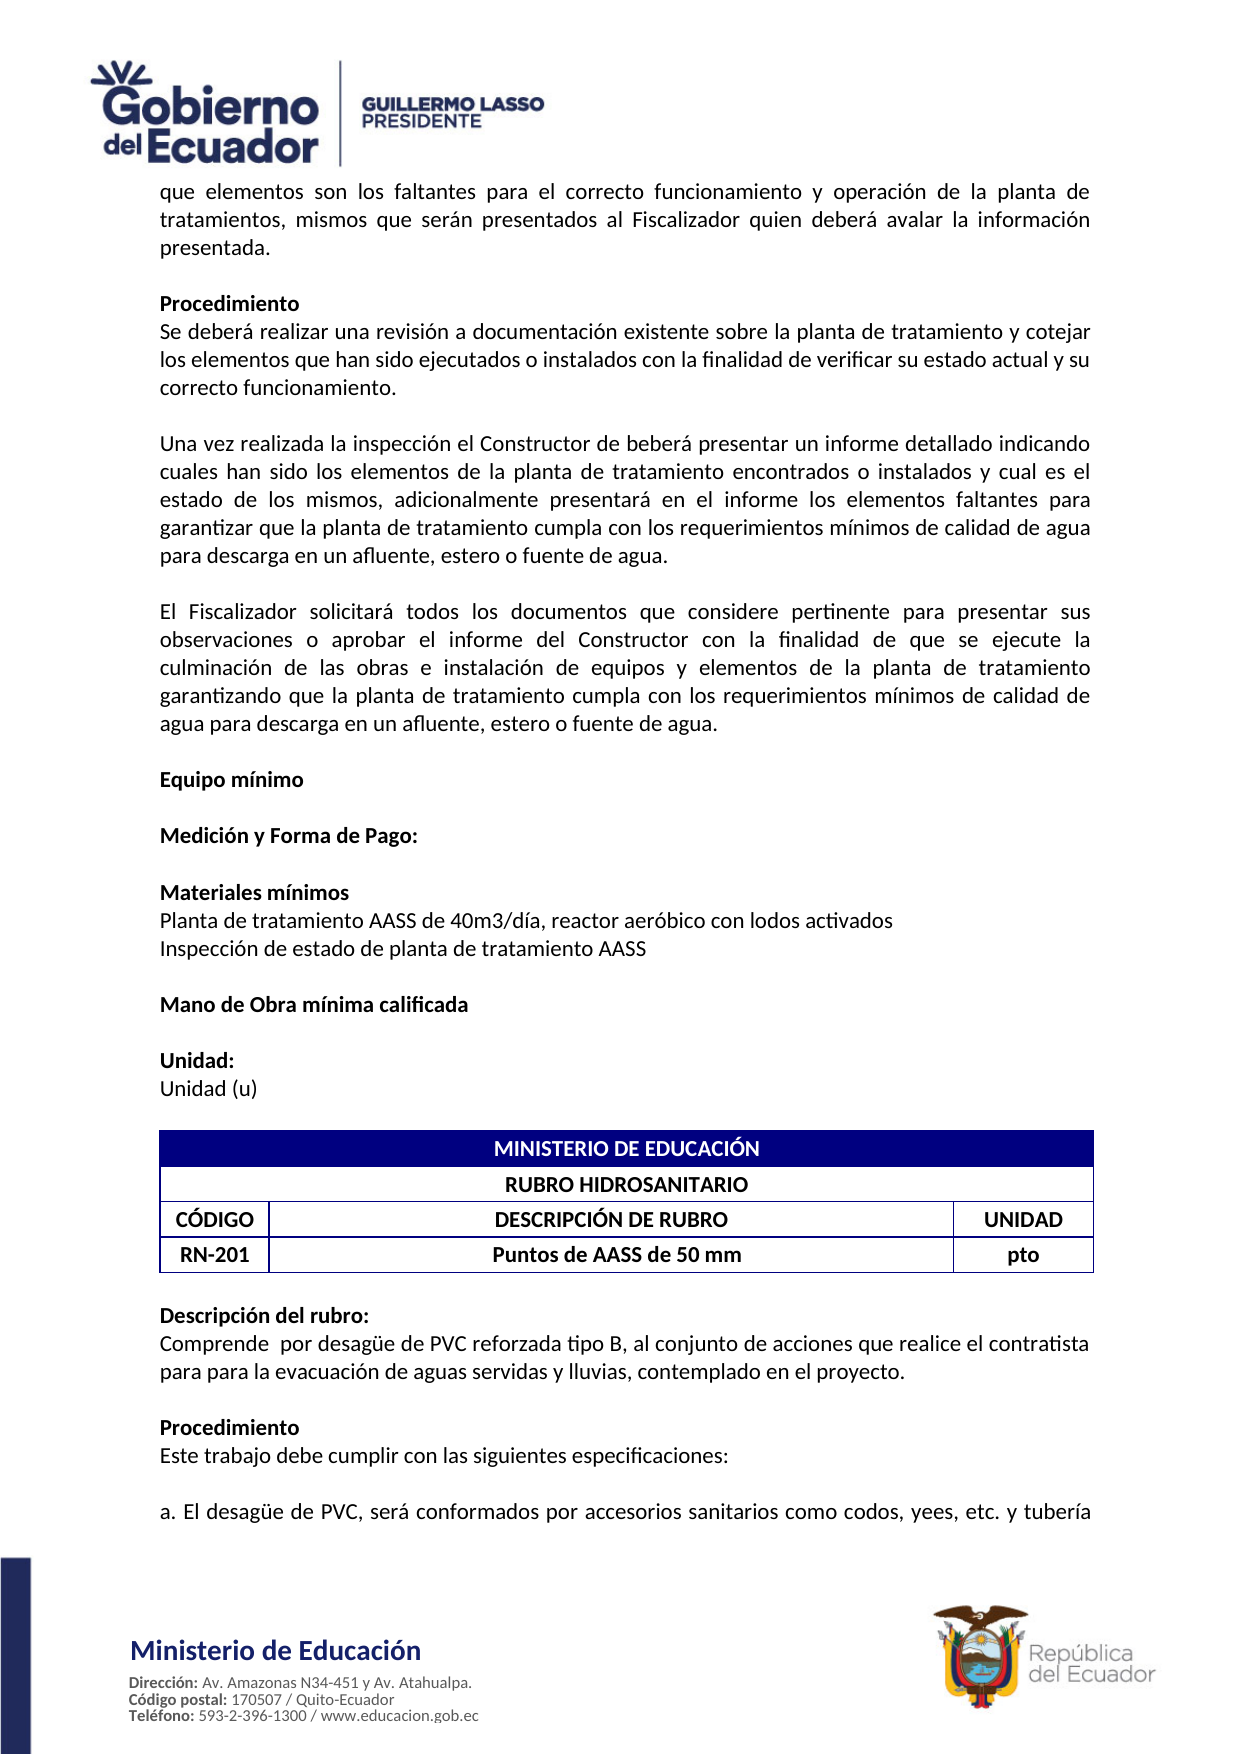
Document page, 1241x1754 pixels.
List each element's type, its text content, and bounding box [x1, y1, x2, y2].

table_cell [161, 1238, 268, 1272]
picture [0, 1, 1241, 1754]
text Materiales mínimos [159, 878, 1092, 906]
text Planta de tratamiento AASS de 40m3/día, reactor aeróbico con lodos activados [159, 906, 1092, 934]
text Este trabajo debe cumplir con las siguientes especificaciones: [159, 1441, 1092, 1469]
text Unidad (u) [159, 1074, 1092, 1102]
text Mano de Obra mínima calificada [159, 990, 1092, 1018]
text El Fiscalizador solicitará todos los documentos que considere pertinente para presentar sus observaciones o aprobar el informe del Constructor con la finalidad de que se ejecute la culminación de las obras e instalación de equipos y elementos de la planta de tratamiento garantizando que la planta de tratamiento cumpla con los requerimientos mínimos de calidad de agua para descarga en un afluente, estero o fuente de agua. [159, 597, 1092, 738]
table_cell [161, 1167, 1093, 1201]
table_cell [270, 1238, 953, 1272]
text Se deberá realizar una revisión a documentación existente sobre la planta de tratamiento y cotejar los elementos que han sido ejecutados o instalados con la finalidad de verificar su estado actual y su correcto funcionamiento. [159, 317, 1092, 401]
text Descripción del rubro: [159, 1301, 1092, 1329]
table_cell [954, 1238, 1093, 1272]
text Procedimiento [159, 1413, 1092, 1441]
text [159, 177, 1092, 261]
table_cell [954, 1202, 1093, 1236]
text Comprende por desagüe de PVC reforzada tipo B, al conjunto de acciones que realice el contratista para para la evacuación de aguas servidas y lluvias, contemplado en el proyecto. [159, 1329, 1092, 1385]
text Unidad: [159, 1046, 1092, 1074]
text Procedimiento [159, 289, 1092, 317]
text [159, 1497, 1092, 1525]
text Equipo mínimo [159, 766, 1092, 794]
text Inspección de estado de planta de tratamiento AASS [159, 934, 1092, 962]
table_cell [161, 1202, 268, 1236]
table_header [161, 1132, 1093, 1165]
text Medición y Forma de Pago: [159, 822, 1092, 850]
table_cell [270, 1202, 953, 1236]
text Una vez realizada la inspección el Constructor de beberá presentar un informe detallado indicando cuales han sido los elementos de la planta de tratamiento encontrados o instalados y cual es el estado de los mismos, adicionalmente presentará en el informe los elementos faltantes para garantizar que la planta de tratamiento cumpla con los requerimientos mínimos de calidad de agua para descarga en un afluente, estero o fuente de agua. [159, 429, 1092, 569]
